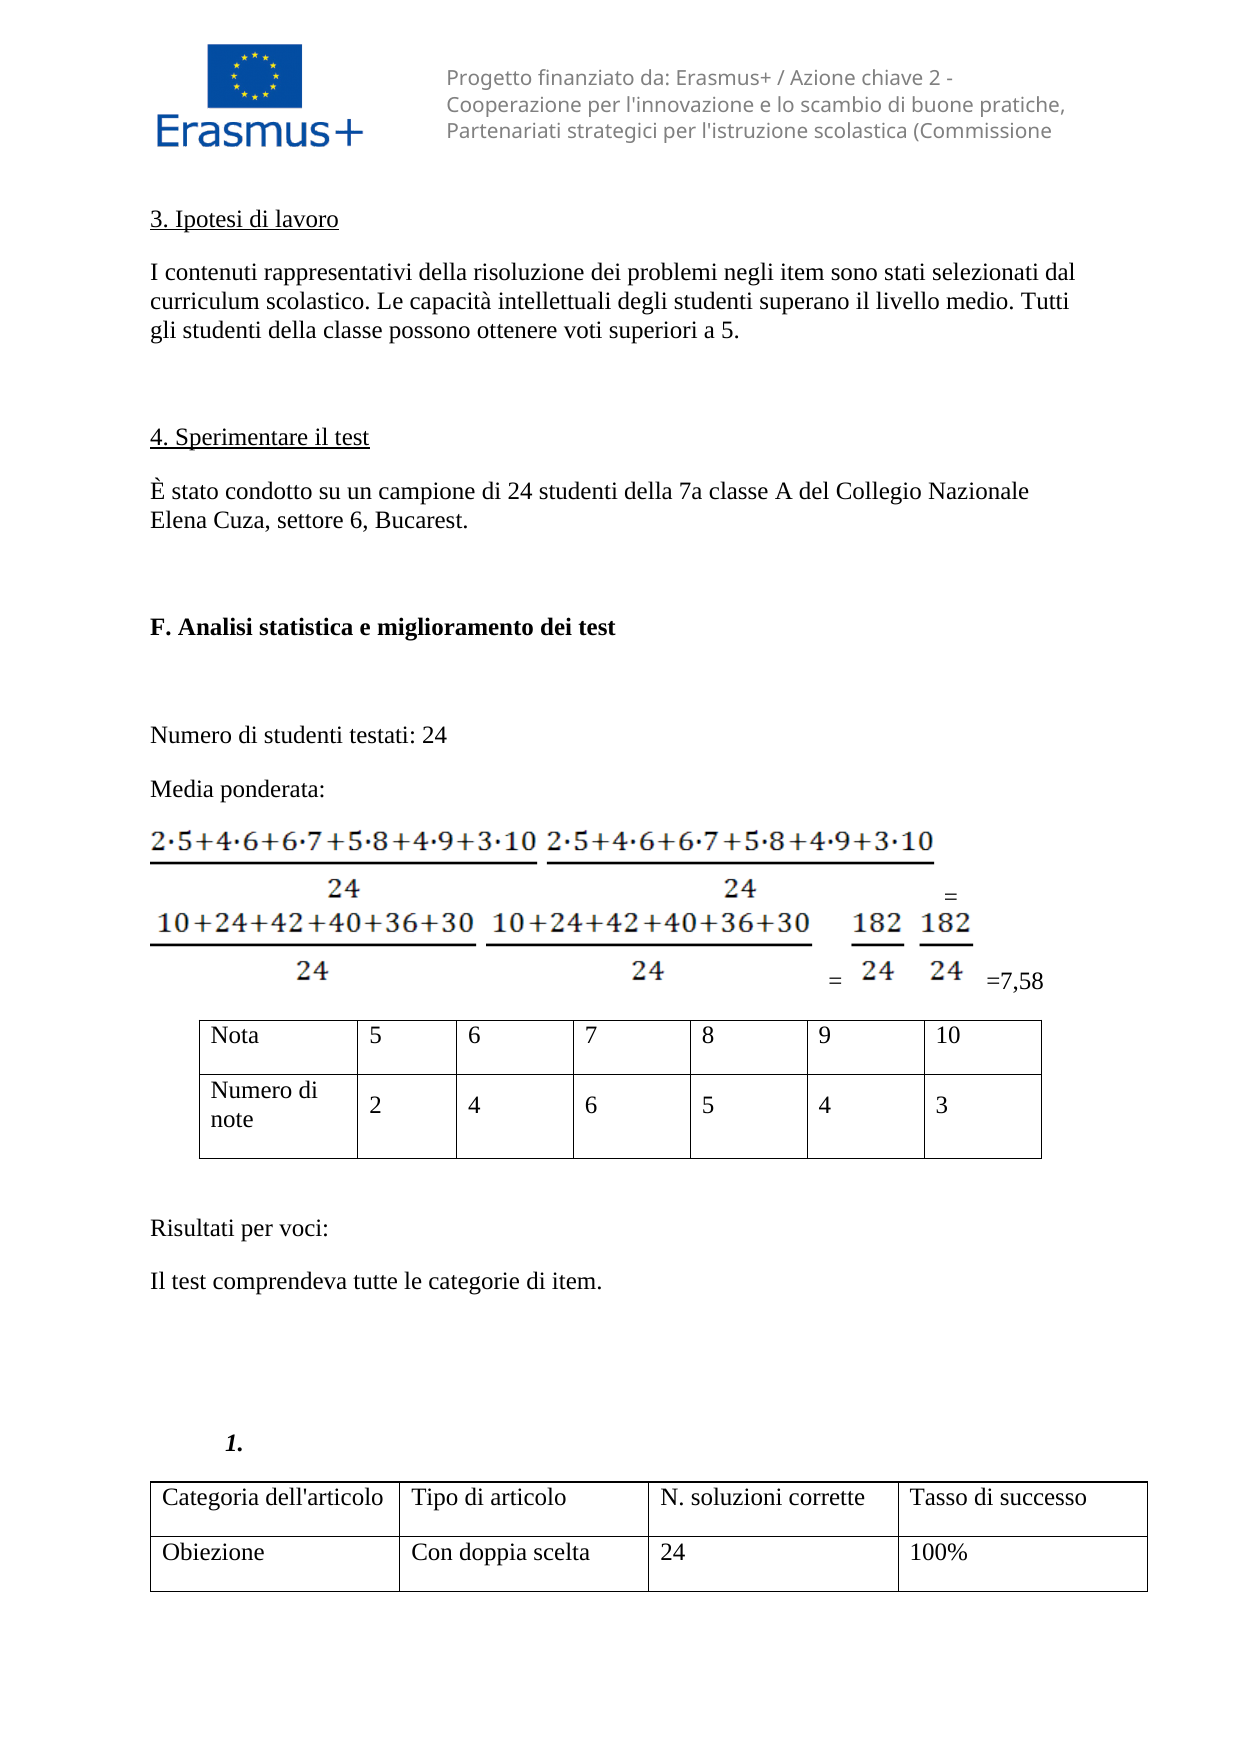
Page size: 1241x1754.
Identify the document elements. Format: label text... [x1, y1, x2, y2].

text È stato condotto su un campione di 24 studenti della 7a classe A del Collegio Nazionale Elena Cuza, settore 6, Bucarest. [150, 476, 1090, 534]
picture [150, 27, 366, 149]
table_header 5 [358, 1021, 456, 1074]
table_header Nota [200, 1021, 357, 1074]
table_cell 6 [574, 1075, 690, 1158]
text Risultati per voci: [150, 1213, 1090, 1241]
table_cell Con doppia scelta [400, 1537, 648, 1591]
table_header 10 [925, 1021, 1041, 1074]
table_cell 4 [808, 1075, 924, 1158]
text Il test comprendeva tutte le categorie di item. [150, 1266, 1090, 1295]
table_cell Numero di note [200, 1075, 357, 1158]
text Numero di studenti testati: 24 [150, 720, 1090, 749]
table_cell 3 [925, 1075, 1041, 1158]
picture [842, 911, 980, 990]
table_header N. soluzioni corrette [649, 1483, 898, 1536]
table_header Categoria dell'articolo [151, 1483, 399, 1536]
table_cell 5 [691, 1075, 807, 1158]
table_cell 4 [457, 1075, 573, 1158]
text 1. [150, 1428, 1090, 1456]
table_header 8 [691, 1021, 807, 1074]
table_cell Obiezione [151, 1537, 399, 1591]
text I contenuti rappresentativi della risoluzione dei problemi negli item sono stati selezionati dal curriculum scolastico. Le capacità intellettuali degli studenti superano il livello medio. Tutti gli studenti della classe possono ottenere voti superiori a 5. [150, 257, 1090, 344]
table_header 6 [457, 1021, 573, 1074]
table_cell 2 [358, 1075, 456, 1158]
table_cell 100% [899, 1537, 1147, 1591]
table_header 9 [808, 1021, 924, 1074]
table_header Tasso di successo [899, 1483, 1147, 1536]
text F. Analisi statistica e miglioramento dei test [150, 612, 1090, 641]
picture [150, 827, 944, 906]
table_header 7 [574, 1021, 690, 1074]
picture [150, 911, 822, 990]
text 3. Ipotesi di lavoro [150, 204, 1090, 232]
table_cell 24 [649, 1537, 898, 1591]
text Media ponderata: [150, 774, 1090, 802]
table_header Tipo di articolo [400, 1483, 648, 1536]
text 4. Sperimentare il test [150, 422, 1090, 451]
